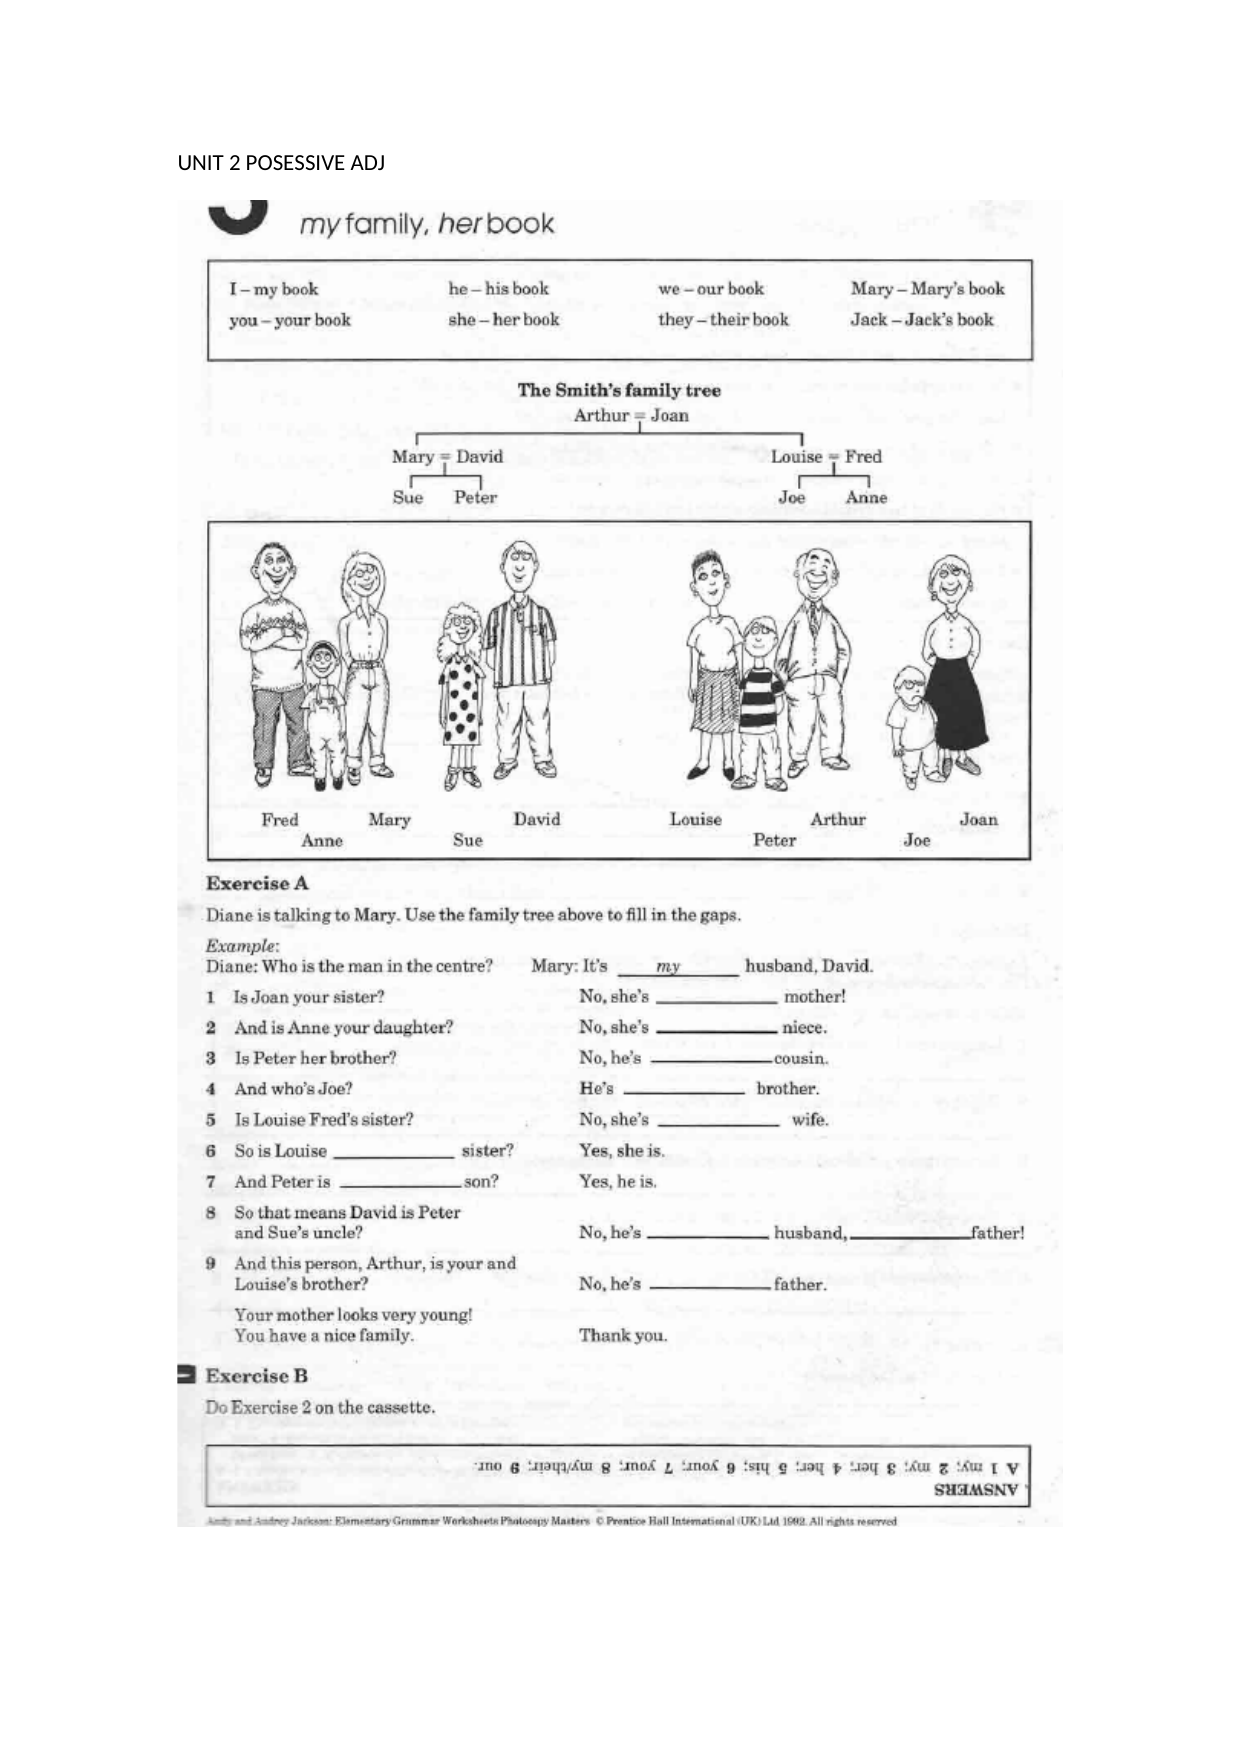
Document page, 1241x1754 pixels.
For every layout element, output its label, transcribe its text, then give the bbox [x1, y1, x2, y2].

text UNIT 2 POSESSIVE ADJ [177, 148, 1063, 176]
